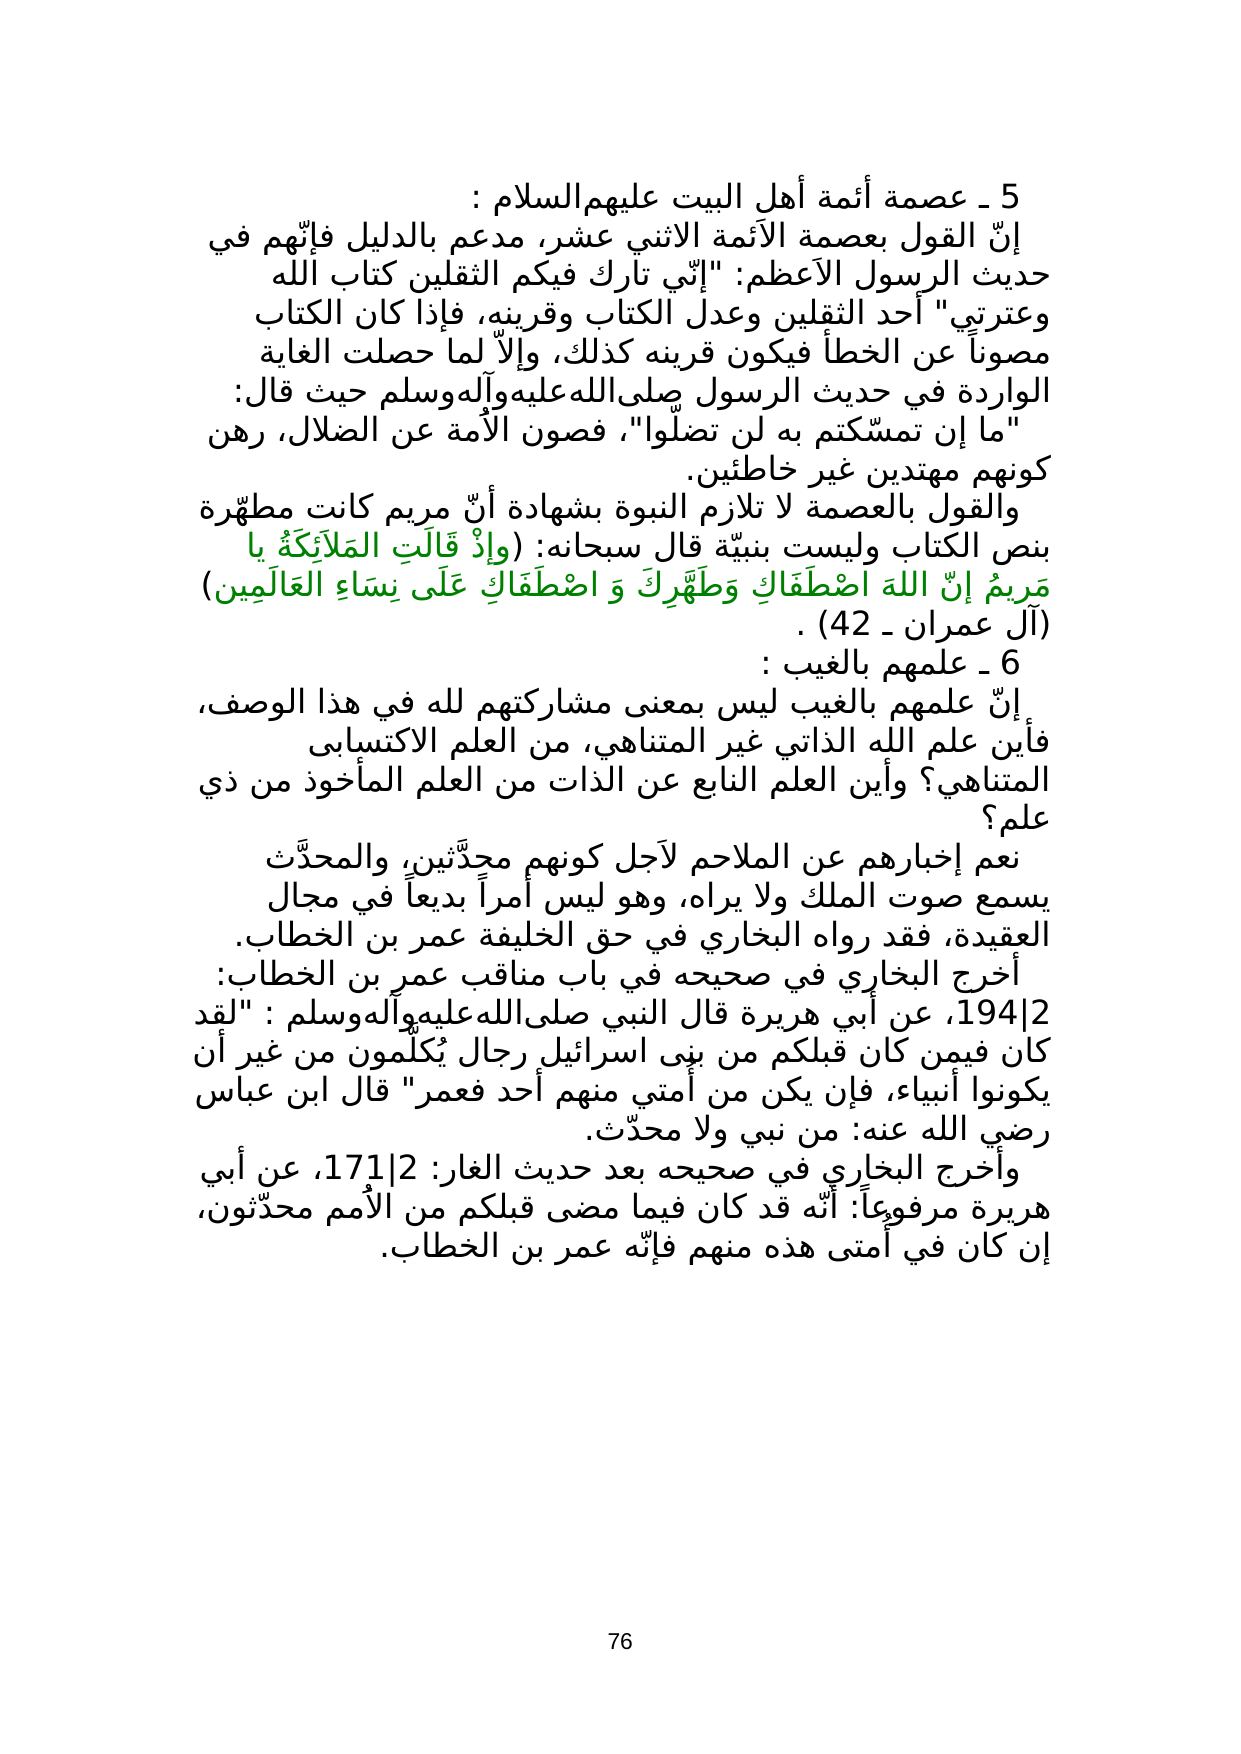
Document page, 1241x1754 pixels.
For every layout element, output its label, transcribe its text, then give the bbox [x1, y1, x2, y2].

text 6 ـ علمهم بالغيب : [189, 643, 1051, 682]
text والقول بالعصمة لا تلازم النبوة بشهادة أنّ مريم كانت مطهّرة بنص الكتاب وليست بنبيّة قال سبحانه: (وإذْ قَالَتِ المَلاَئِكَةُ يا مَريمُ إنّ اللهَ اصْطَفَاكِ وَطَهَّرِكَ وَ اصْطَفَاكِ عَلَى نِسَاءِ العَالَمِين) (آل عمران ـ 42) . [189, 488, 1051, 643]
text إنّ القول بعصمة الاَئمة الاثني عشر، مدعم بالدليل فإنّهم في حديث الرسول الاَعظم: "إنّي تارك فيكم الثقلين كتاب الله وعترتي" أحد الثقلين وعدل الكتاب وقرينه، فإذا كان الكتاب مصوناً عن الخطأ فيكون قرينه كذلك، وإلاّ لما حصلت الغاية الواردة في حديث الرسول صلى‌الله‌عليه‌وآله‌وسلم حيث قال: [189, 216, 1051, 410]
text إنّ علمهم بالغيب ليس بمعنى مشاركتهم لله في هذا الوصف، فأين علم الله الذاتي غير المتناهي، من العلم الاكتسابى المتناهي؟ وأين العلم النابع عن الذات من العلم المأخوذ من ذي علم؟ [189, 682, 1051, 838]
text أخرج البخاري في صحيحه في باب مناقب عمر بن الخطاب: 2|194، عن أبي هريرة قال النبي صلى‌الله‌عليه‌وآله‌وسلم : "لقد كان فيمن كان قبلكم من بنى اسرائيل رجال يُكلَّمون من غير أن يكونوا أنبياء، فإن يكن من أُمتي منهم أحد فعمر" قال ابن عباس رضي الله عنه: من نبي ولا محدّث. [189, 954, 1051, 1148]
text 5 ـ عصمة أئمة أهل البيت عليهم‌السلام : [189, 177, 1051, 216]
text وأخرج البخاري في صحيحه بعد حديث الغار: 2|171، عن أبي هريرة مرفوعاً: أنّه قد كان فيما مضى قبلكم من الاَُمم محدّثون، إن كان في أُمتى هذه منهم فإنّه عمر بن الخطاب. [189, 1148, 1051, 1265]
text نعم إخبارهم عن الملاحم لاَجل كونهم محدَّثين، والمحدَّث يسمع صوت الملك ولا يراه، وهو ليس أمراً بديعاً في مجال العقيدة، فقد رواه البخاري في حق الخليفة عمر بن الخطاب. [189, 838, 1051, 954]
text "ما إن تمسّكتم به لن تضلّوا"، فصون الاَُمة عن الضلال، رهن كونهم مهتدين غير خاطئين. [189, 410, 1051, 488]
